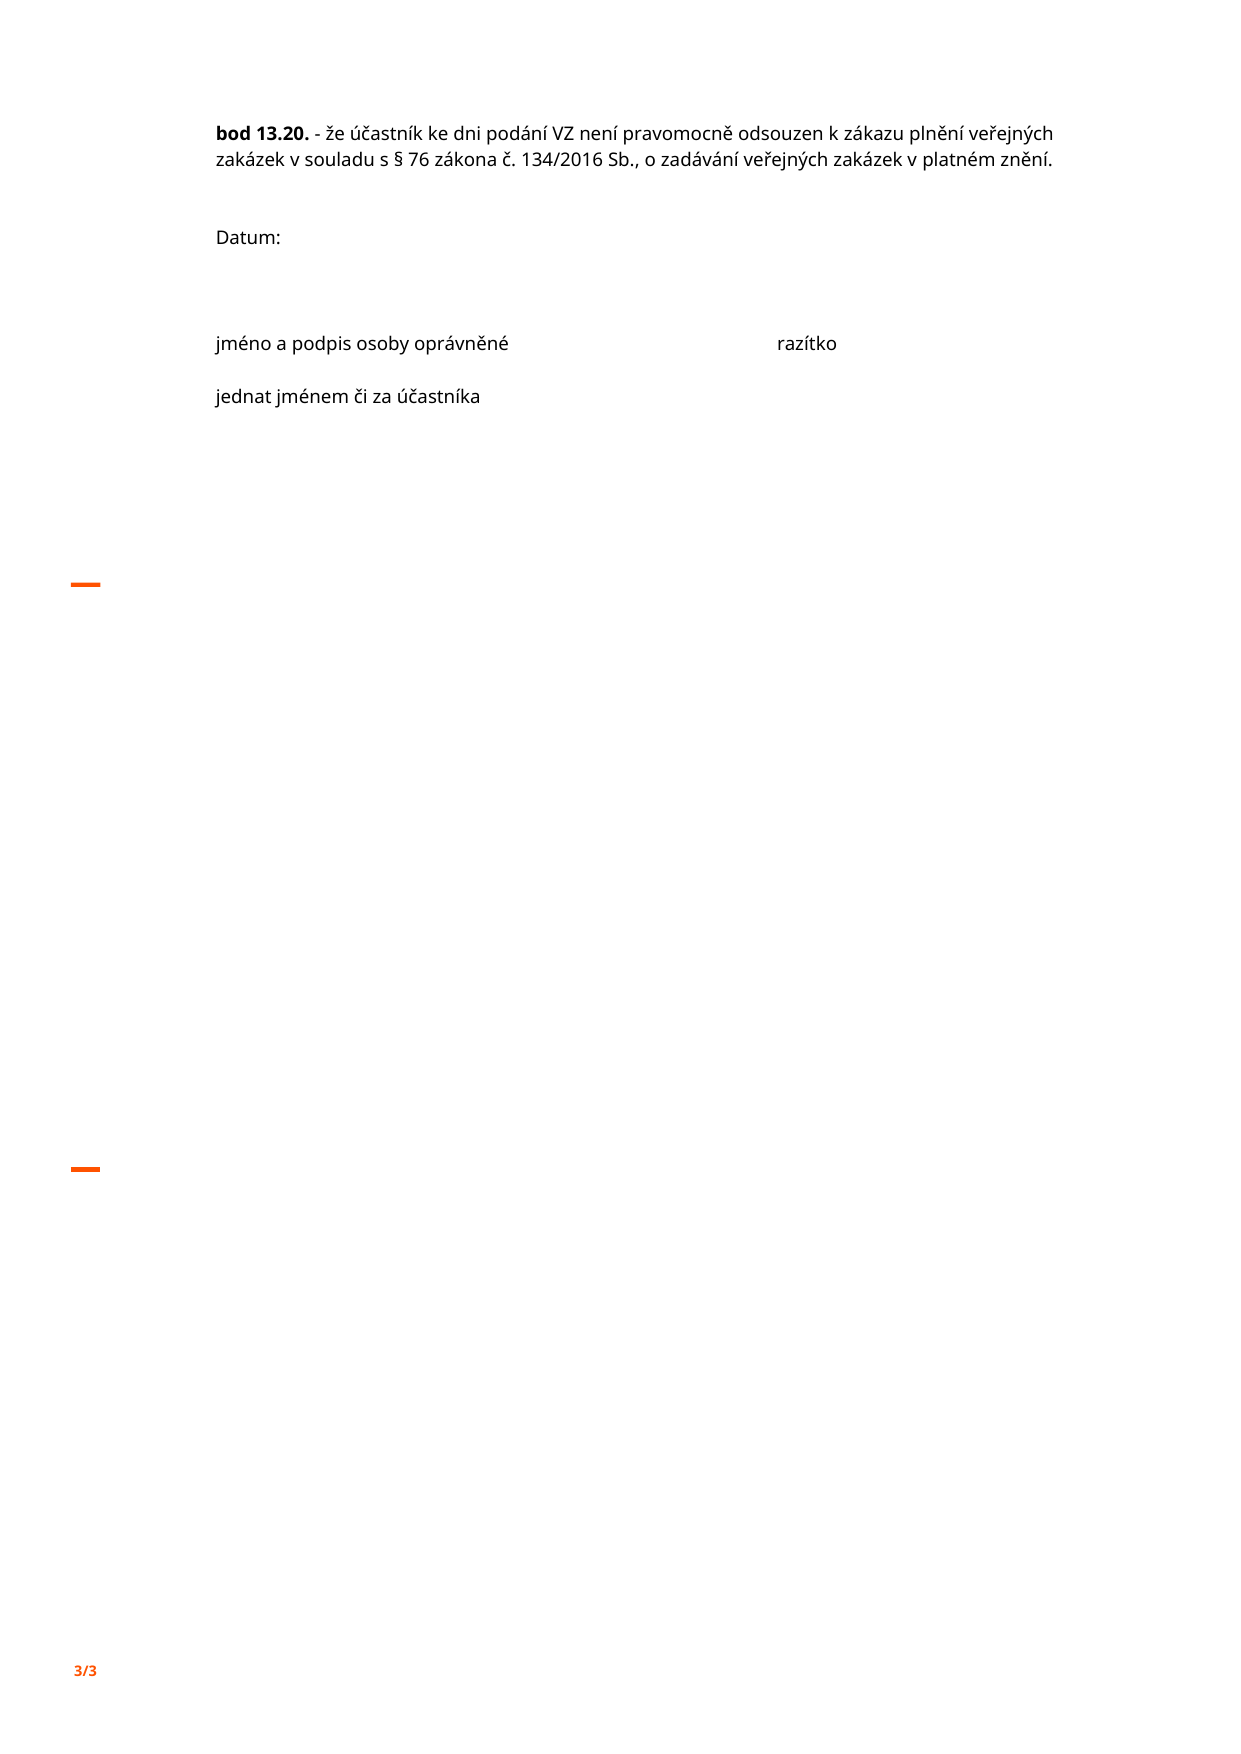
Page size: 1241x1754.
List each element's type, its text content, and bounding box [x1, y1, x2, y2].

text jméno a podpis osoby oprávněné razítko [216, 331, 1122, 356]
text jednat jménem či za účastníka [216, 384, 1122, 409]
text Datum: [216, 225, 1122, 250]
text bod 13.20. - že účastník ke dni podání VZ není pravomocně odsouzen k zákazu plnění veřejných zakázek v souladu s § 76 zákona č. 134/2016 Sb., o zadávání veřejných zakázek v platném znění. [216, 121, 1122, 172]
